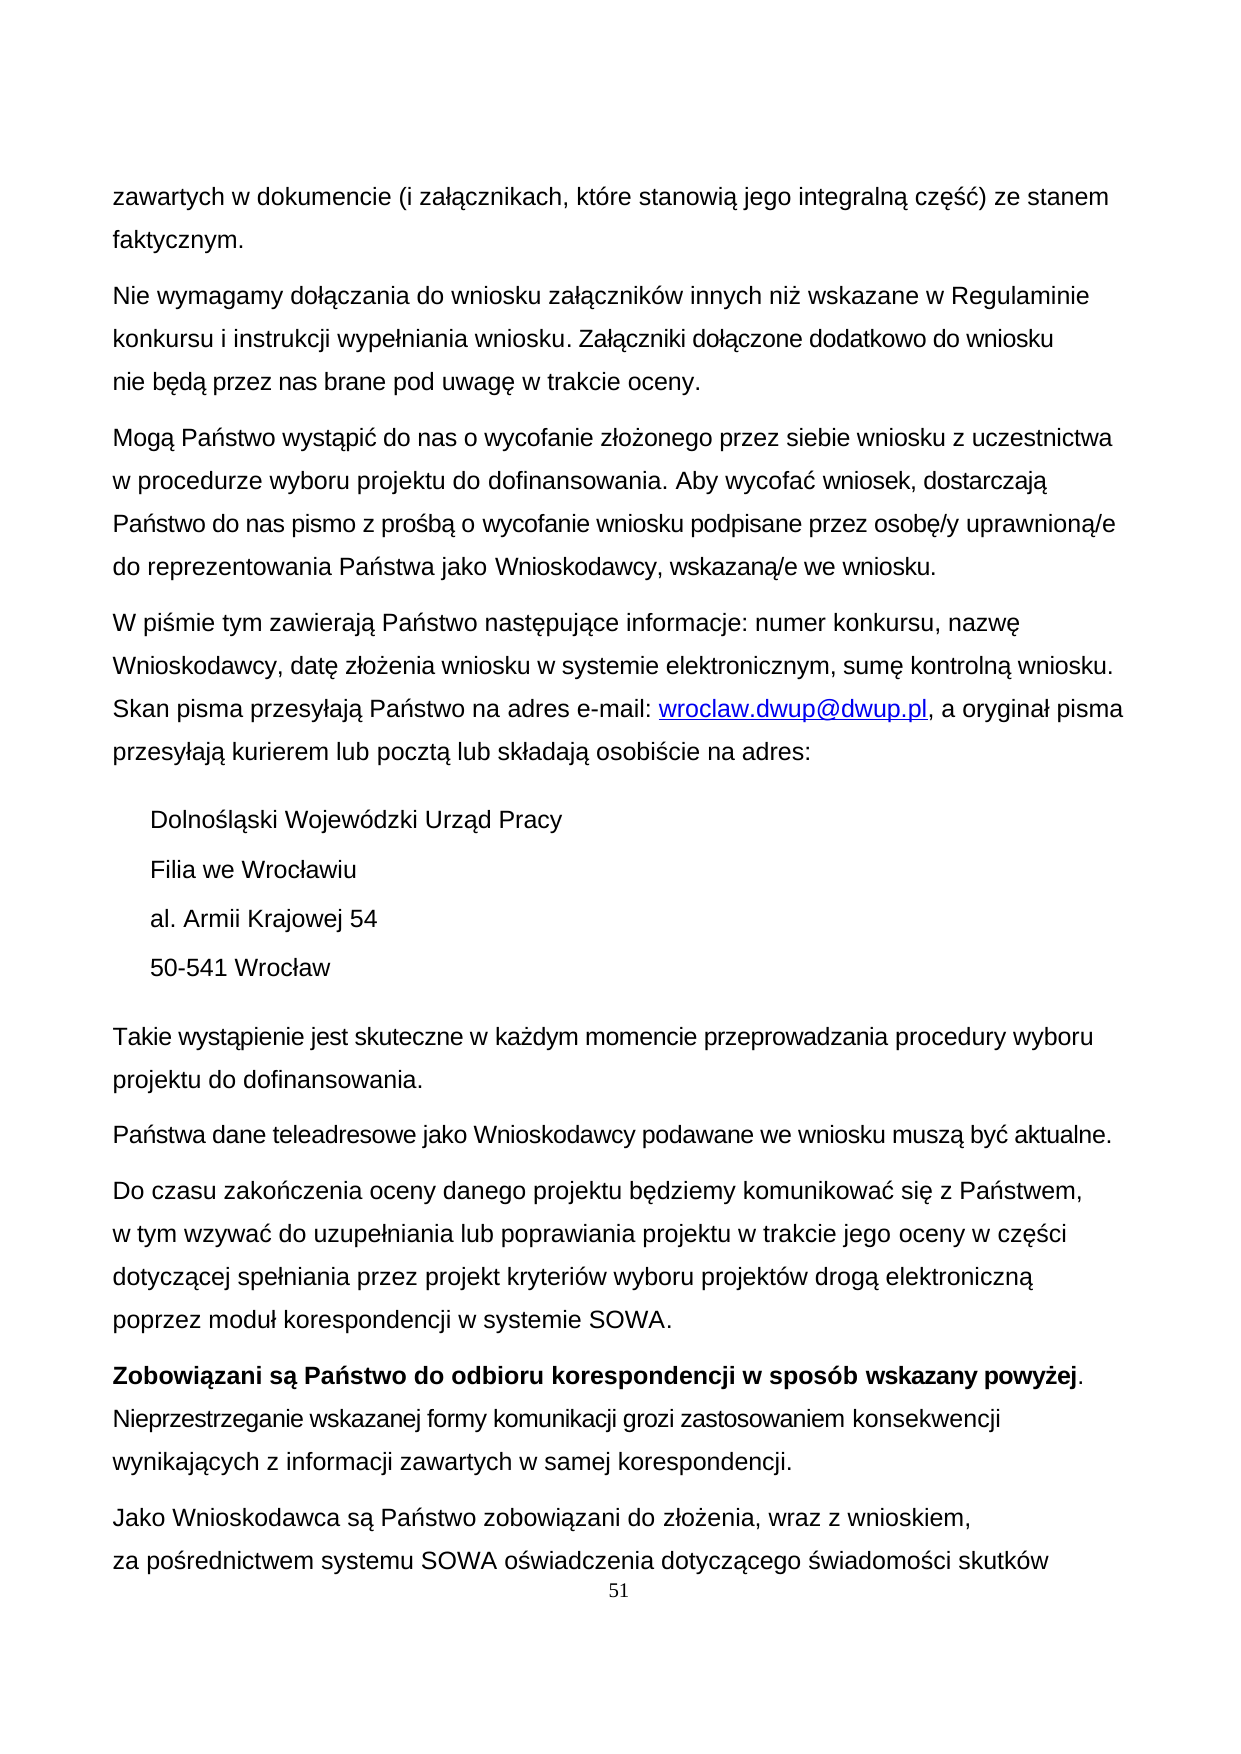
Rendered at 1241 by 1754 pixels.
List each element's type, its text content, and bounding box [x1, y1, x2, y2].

text Państwa dane teleadresowe jako Wnioskodawcy podawane we wniosku muszą być aktualne. [112, 1120, 1125, 1149]
text 50-541 Wrocław [150, 953, 1125, 982]
text al. Armii Krajowej 54 [150, 904, 1125, 933]
text Zobowiązani są Państwo do odbioru korespondencji w sposób wskazany powyżej. Nieprzestrzeganie wskazanej formy komunikacji grozi zastosowaniem konsekwencji wynikających z informacji zawartych w samej korespondencji. [112, 1361, 1125, 1476]
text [112, 1503, 1125, 1574]
text Mogą Państwo wystąpić do nas o wycofanie złożonego przez siebie wniosku z uczestnictwa w procedurze wyboru projektu do dofinansowania. Aby wycofać wniosek, dostarczają Państwo do nas pismo z prośbą o wycofanie wniosku podpisane przez osobę/y uprawnioną/e do reprezentowania Państwa jako Wnioskodawcy, wskazaną/e we wniosku. [112, 423, 1125, 581]
text Takie wystąpienie jest skuteczne w każdym momencie przeprowadzania procedury wyboru projektu do dofinansowania. [112, 1021, 1125, 1093]
text Filia we Wrocławiu [150, 854, 1125, 883]
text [112, 182, 1125, 254]
text Dolnośląski Wojewódzki Urząd Pracy [150, 805, 1125, 834]
text Do czasu zakończenia oceny danego projektu będziemy komunikować się z Państwem, w tym wzywać do uzupełniania lub poprawiania projektu w trakcie jego oceny w części dotyczącej spełniania przez projekt kryteriów wyboru projektów drogą elektroniczną poprzez moduł korespondencji w systemie SOWA. [112, 1176, 1125, 1334]
text Nie wymagamy dołączania do wniosku załączników innych niż wskazane w Regulaminie konkursu i instrukcji wypełniania wniosku. Załączniki dołączone dodatkowo do wniosku nie będą przez nas brane pod uwagę w trakcie oceny. [112, 281, 1125, 396]
text W piśmie tym zawierają Państwo następujące informacje: numer konkursu, nazwę Wnioskodawcy, datę złożenia wniosku w systemie elektronicznym, sumę kontrolną wniosku. Skan pisma przesyłają Państwo na adres e-mail: wroclaw.dwup@dwup.pl, a oryginał pisma przesyłają kurierem lub pocztą lub składają osobiście na adres: [112, 608, 1125, 766]
